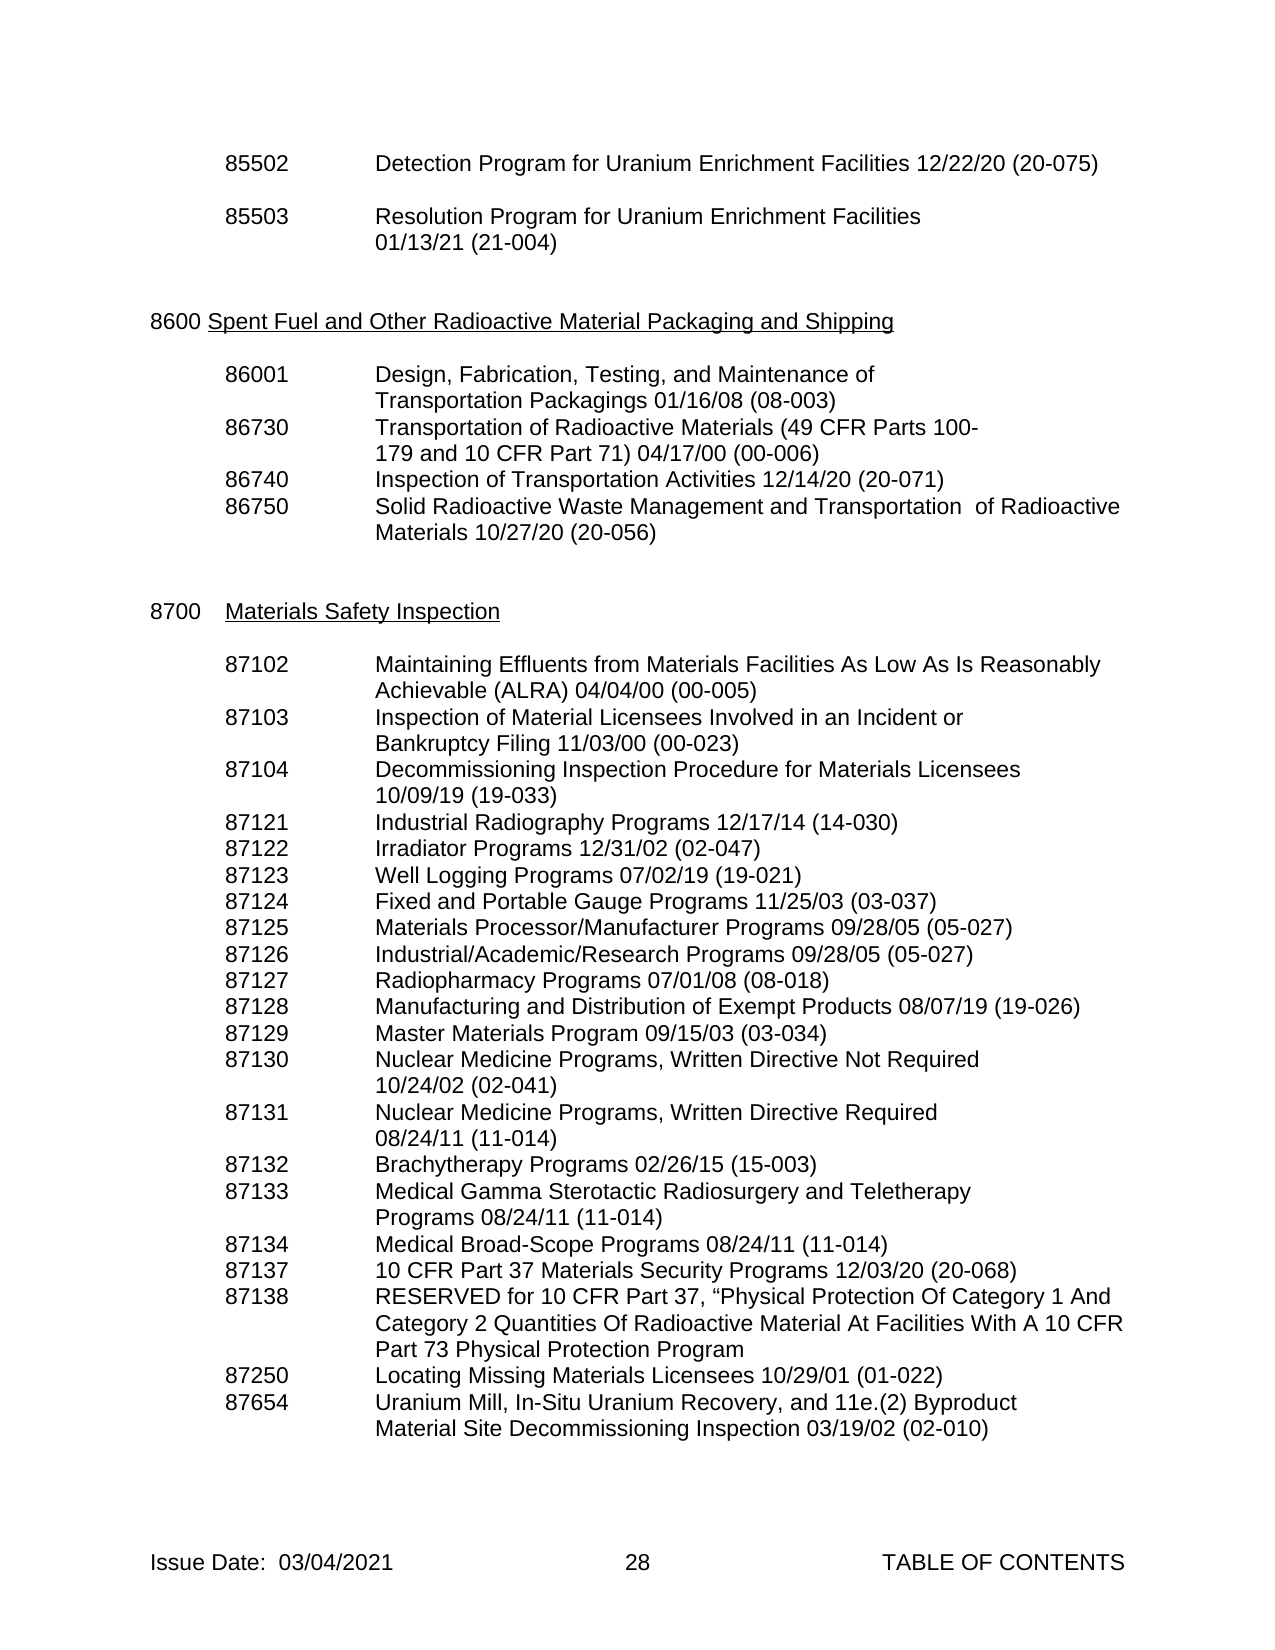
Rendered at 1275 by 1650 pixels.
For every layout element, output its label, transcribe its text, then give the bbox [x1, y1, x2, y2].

text 87131 Nuclear Medicine Programs, Written Directive Required [150, 1099, 1172, 1125]
text 87133 Medical Gamma Sterotactic Radiosurgery and Teletherapy [150, 1178, 1172, 1204]
text 87134 Medical Broad-Scope Programs 08/24/11 (11-014) [150, 1231, 1172, 1257]
text 87127 Radiopharmacy Programs 07/01/08 (08-018) [150, 967, 1172, 993]
text 85502 Detection Program for Uranium Enrichment Facilities 12/22/20 (20-075) [150, 150, 1172, 176]
text 86740 Inspection of Transportation Activities 12/14/20 (20-071) [150, 466, 1172, 493]
text Programs 08/24/11 (11-014) [150, 1204, 1172, 1231]
text 87124 Fixed and Portable Gauge Programs 11/25/03 (03-037) [150, 888, 1172, 914]
text 87121 Industrial Radiography Programs 12/17/14 (14-030) [150, 809, 1172, 835]
text 86001 Design, Fabrication, Testing, and Maintenance of [150, 361, 1172, 387]
text 01/13/21 (21-004) [150, 229, 1172, 255]
text 87103 Inspection of Material Licensees Involved in an Incident or [150, 703, 1172, 730]
text Bankruptcy Filing 11/03/00 (00-023) [150, 730, 1172, 756]
text Material Site Decommissioning Inspection 03/19/02 (02-010) [150, 1415, 1172, 1441]
text Transportation Packagings 01/16/08 (08-003) [150, 387, 1172, 413]
text 87126 Industrial/Academic/Research Programs 09/28/05 (05-027) [150, 941, 1172, 967]
text 08/24/11 (11-014) [150, 1125, 1172, 1151]
text 8600 Spent Fuel and Other Radioactive Material Packaging and Shipping [150, 308, 1172, 334]
text 87104 Decommissioning Inspection Procedure for Materials Licensees [150, 756, 1172, 782]
text 87102 Maintaining Effluents from Materials Facilities As Low As Is Reasonably Achievable (ALRA) 04/04/00 (00-005) [150, 651, 1172, 703]
text 87130 Nuclear Medicine Programs, Written Directive Not Required [150, 1046, 1172, 1072]
text 8700 Materials Safety Inspection [150, 598, 1172, 624]
text 179 and 10 CFR Part 71) 04/17/00 (00-006) [150, 440, 1172, 466]
text 85503 Resolution Program for Uranium Enrichment Facilities [150, 203, 1172, 229]
text 87128 Manufacturing and Distribution of Exempt Products 08/07/19 (19-026) [150, 993, 1172, 1020]
text 87123 Well Logging Programs 07/02/19 (19-021) [150, 862, 1172, 888]
text 87137 10 CFR Part 37 Materials Security Programs 12/03/20 (20-068) [150, 1257, 1172, 1283]
text 10/24/02 (02-041) [150, 1072, 1172, 1099]
text 87125 Materials Processor/Manufacturer Programs 09/28/05 (05-027) [150, 914, 1172, 941]
text 87132 Brachytherapy Programs 02/26/15 (15-003) [150, 1151, 1172, 1178]
text 87250 Locating Missing Materials Licensees 10/29/01 (01-022) [150, 1362, 1172, 1389]
text 87122 Irradiator Programs 12/31/02 (02-047) [150, 835, 1172, 862]
text 86730 Transportation of Radioactive Materials (49 CFR Parts 100- [150, 413, 1172, 440]
text 87654 Uranium Mill, In-Situ Uranium Recovery, and 11e.(2) Byproduct [150, 1389, 1172, 1415]
text 87138 RESERVED for 10 CFR Part 37, “Physical Protection Of Category 1 And Category 2 Quantities Of Radioactive Material At Facilities With A 10 CFR Part 73 Physical Protection Program [150, 1283, 1172, 1362]
text 10/09/19 (19-033) [150, 782, 1172, 809]
text 87129 Master Materials Program 09/15/03 (03-034) [150, 1020, 1172, 1046]
text 86750 Solid Radioactive Waste Management and Transportation of Radioactive Materials 10/27/20 (20-056) [150, 493, 1172, 545]
